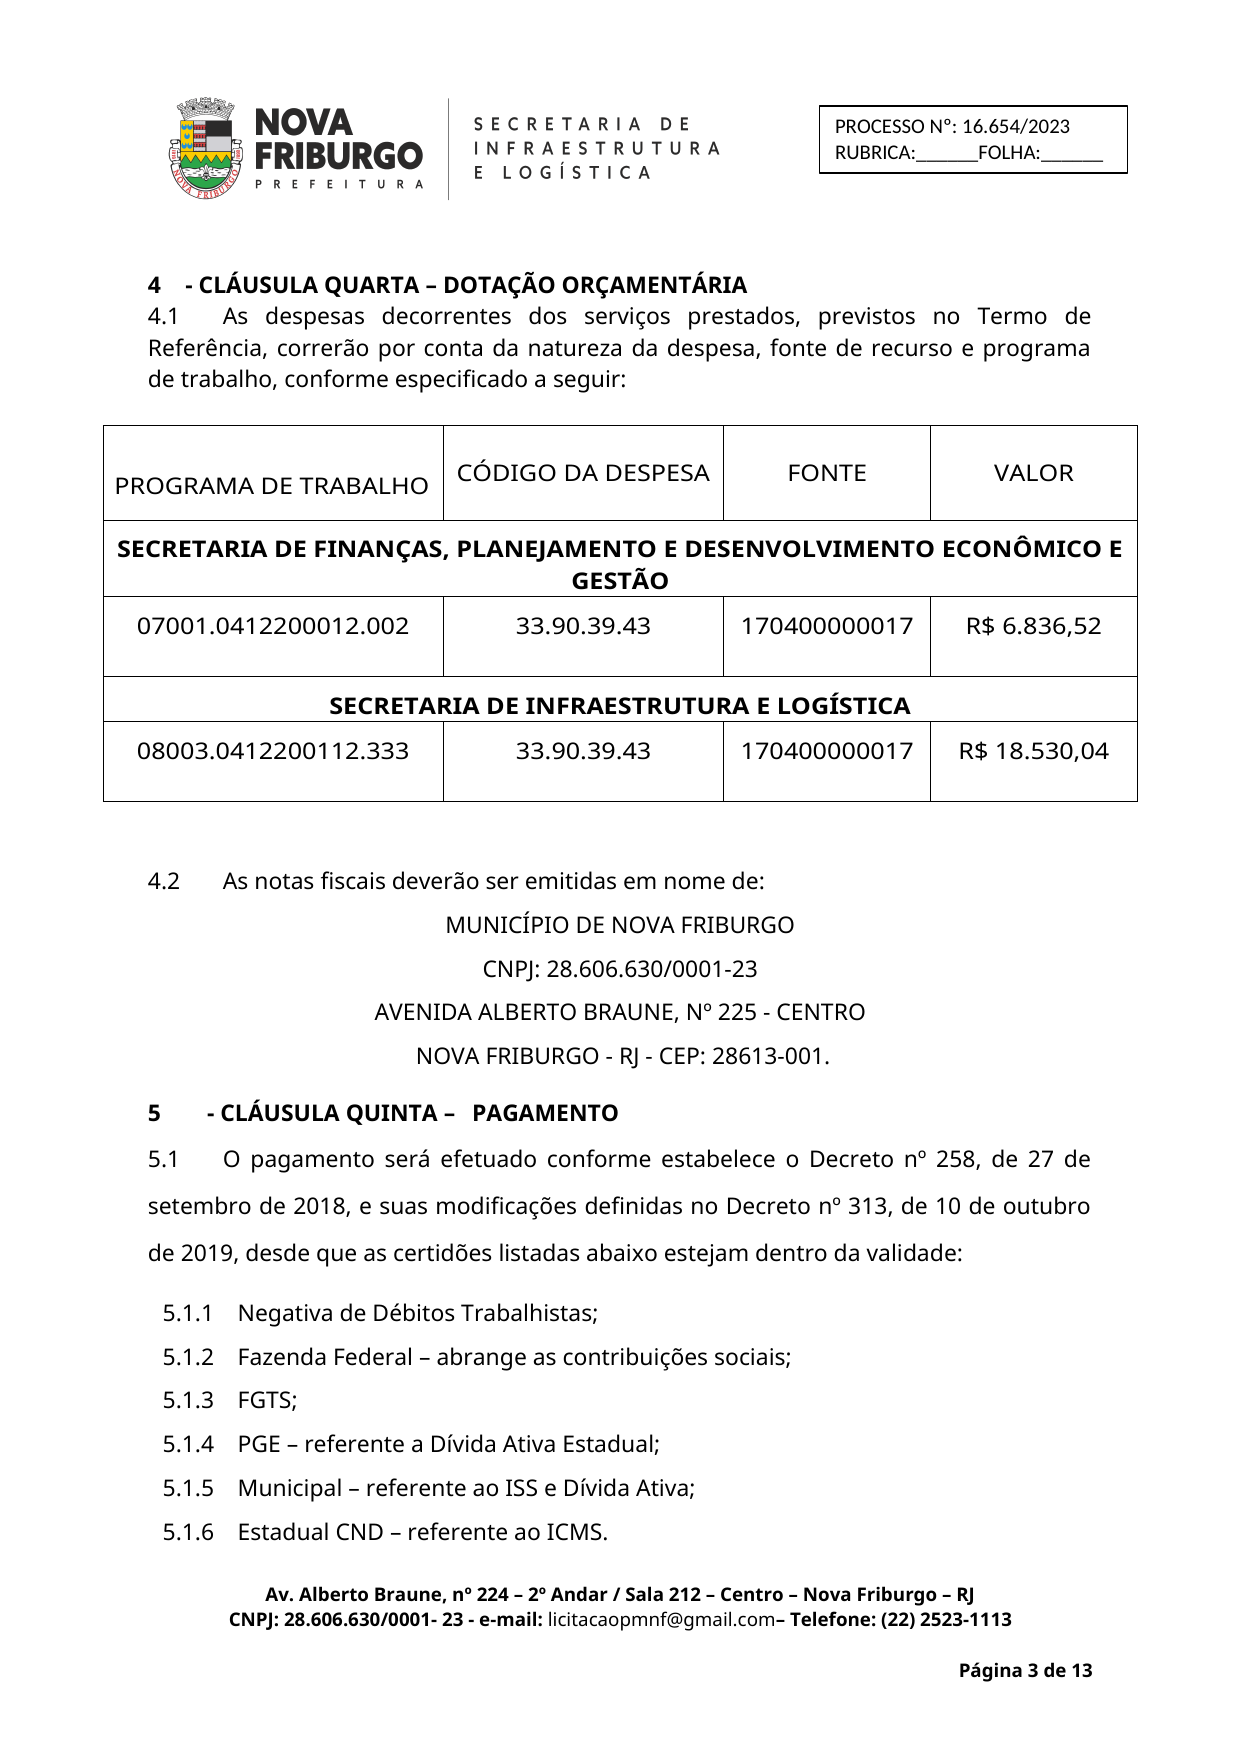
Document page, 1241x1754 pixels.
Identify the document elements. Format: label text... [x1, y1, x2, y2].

list Estadual CND – referente ao ICMS. [162, 1516, 1092, 1547]
table_header PROGRAMA DE TRABALHO [104, 426, 443, 520]
table_cell 33.90.39.43 [444, 597, 723, 676]
list FGTS; [162, 1384, 1092, 1416]
table_cell 170400000017 [724, 597, 930, 676]
list - CLÁUSULA QUARTA – DOTAÇÃO ORÇAMENTÁRIA [148, 269, 1092, 300]
table_cell R$ 6.836,52 [931, 597, 1137, 676]
table_cell 33.90.39.43 [444, 722, 723, 801]
list AVENIDA ALBERTO BRAUNE, Nº 225 - CENTRO [148, 996, 1092, 1028]
list O pagamento será efetuado conforme estabelece o Decreto nº 258, de 27 de setembro de 2018, e suas modificações definidas no Decreto nº 313, de 10 de outubro de 2019, desde que as certidões listadas abaixo estejam dentro da validade: [148, 1143, 1092, 1268]
list - CLÁUSULA QUINTA – PAGAMENTO [148, 1096, 1092, 1128]
list MUNICÍPIO DE NOVA FRIBURGO [148, 909, 1092, 940]
table_cell R$ 18.530,04 [931, 722, 1137, 801]
list NOVA FRIBURGO - RJ - CEP: 28613-001. [148, 1040, 1092, 1071]
table_header FONTE [724, 426, 930, 520]
list Fazenda Federal – abrange as contribuições sociais; [162, 1340, 1092, 1372]
table_cell SECRETARIA DE INFRAESTRUTURA E LOGÍSTICA [104, 677, 1137, 721]
picture [147, 75, 748, 210]
table_header VALOR [931, 426, 1137, 520]
list Municipal – referente ao ISS e Dívida Ativa; [162, 1472, 1092, 1503]
list PGE – referente a Dívida Ativa Estadual; [162, 1428, 1092, 1459]
list As notas fiscais deverão ser emitidas em nome de: [148, 865, 1092, 896]
table_header CÓDIGO DA DESPESA [444, 426, 723, 520]
list As despesas decorrentes dos serviços prestados, previstos no Termo de Referência, correrão por conta da natureza da despesa, fonte de recurso e programa de trabalho, conforme especificado a seguir: [148, 300, 1092, 394]
table_cell 07001.0412200012.002 [104, 597, 443, 676]
table_cell 08003.0412200112.333 [104, 722, 443, 801]
table_cell 170400000017 [724, 722, 930, 801]
list CNPJ: 28.606.630/0001-23 [148, 952, 1092, 984]
table_cell SECRETARIA DE FINANÇAS, PLANEJAMENTO E DESENVOLVIMENTO ECONÔMICO E GESTÃO [104, 521, 1137, 596]
list Negativa de Débitos Trabalhistas; [162, 1297, 1092, 1328]
